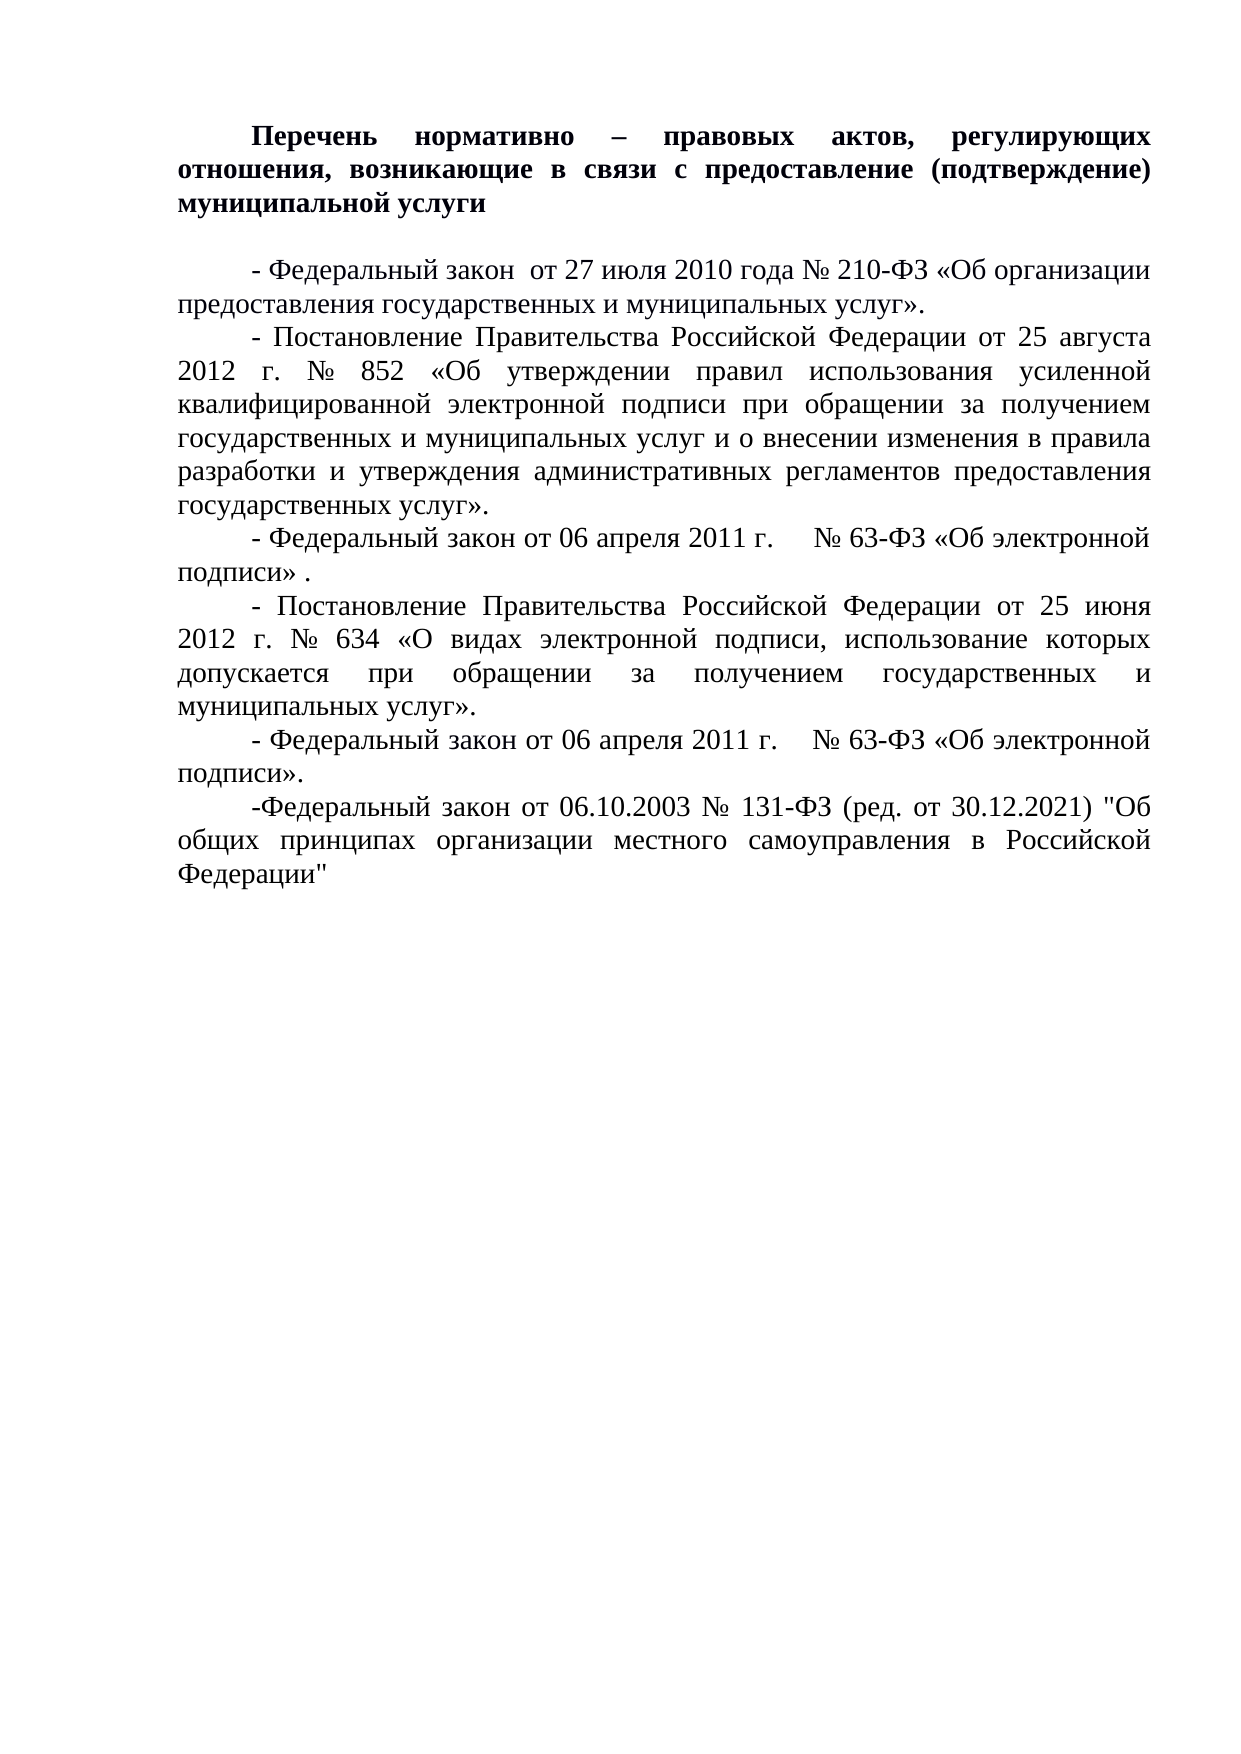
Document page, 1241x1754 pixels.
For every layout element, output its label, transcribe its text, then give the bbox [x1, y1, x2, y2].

text Перечень нормативно – правовых актов, регулирующих отношения, возникающие в связи с предоставление (подтверждение) муниципальной услуги [177, 118, 1152, 219]
text - Постановление Правительства Российской Федерации от 25 августа 2012 г. № 852 «Об утверждении правил использования усиленной квалифицированной электронной подписи при обращении за получением государственных и муниципальных услуг и о внесении изменения в правила разработки и утверждения административных регламентов предоставления государственных услуг». [177, 319, 1152, 521]
text -Федеральный закон от 06.10.2003 № 131-ФЗ (ред. от 30.12.2021) "Об общих принципах организации местного самоуправления в Российской Федерации" [177, 789, 1152, 889]
text - Постановление Правительства Российской Федерации от 25 июня 2012 г. № 634 «О видах электронной подписи, использование которых допускается при обращении за получением государственных и муниципальных услуг». [177, 588, 1152, 722]
text - Федеральный закон от 06 апреля 2011 г. № 63-ФЗ «Об электронной подписи» . [177, 521, 1152, 588]
text - Федеральный закон от 06 апреля 2011 г. № 63-ФЗ «Об электронной подписи». [177, 722, 1152, 789]
text - Федеральный закон от 27 июля 2010 года № 210-ФЗ «Об организации предоставления государственных и муниципальных услуг». [177, 252, 1152, 319]
